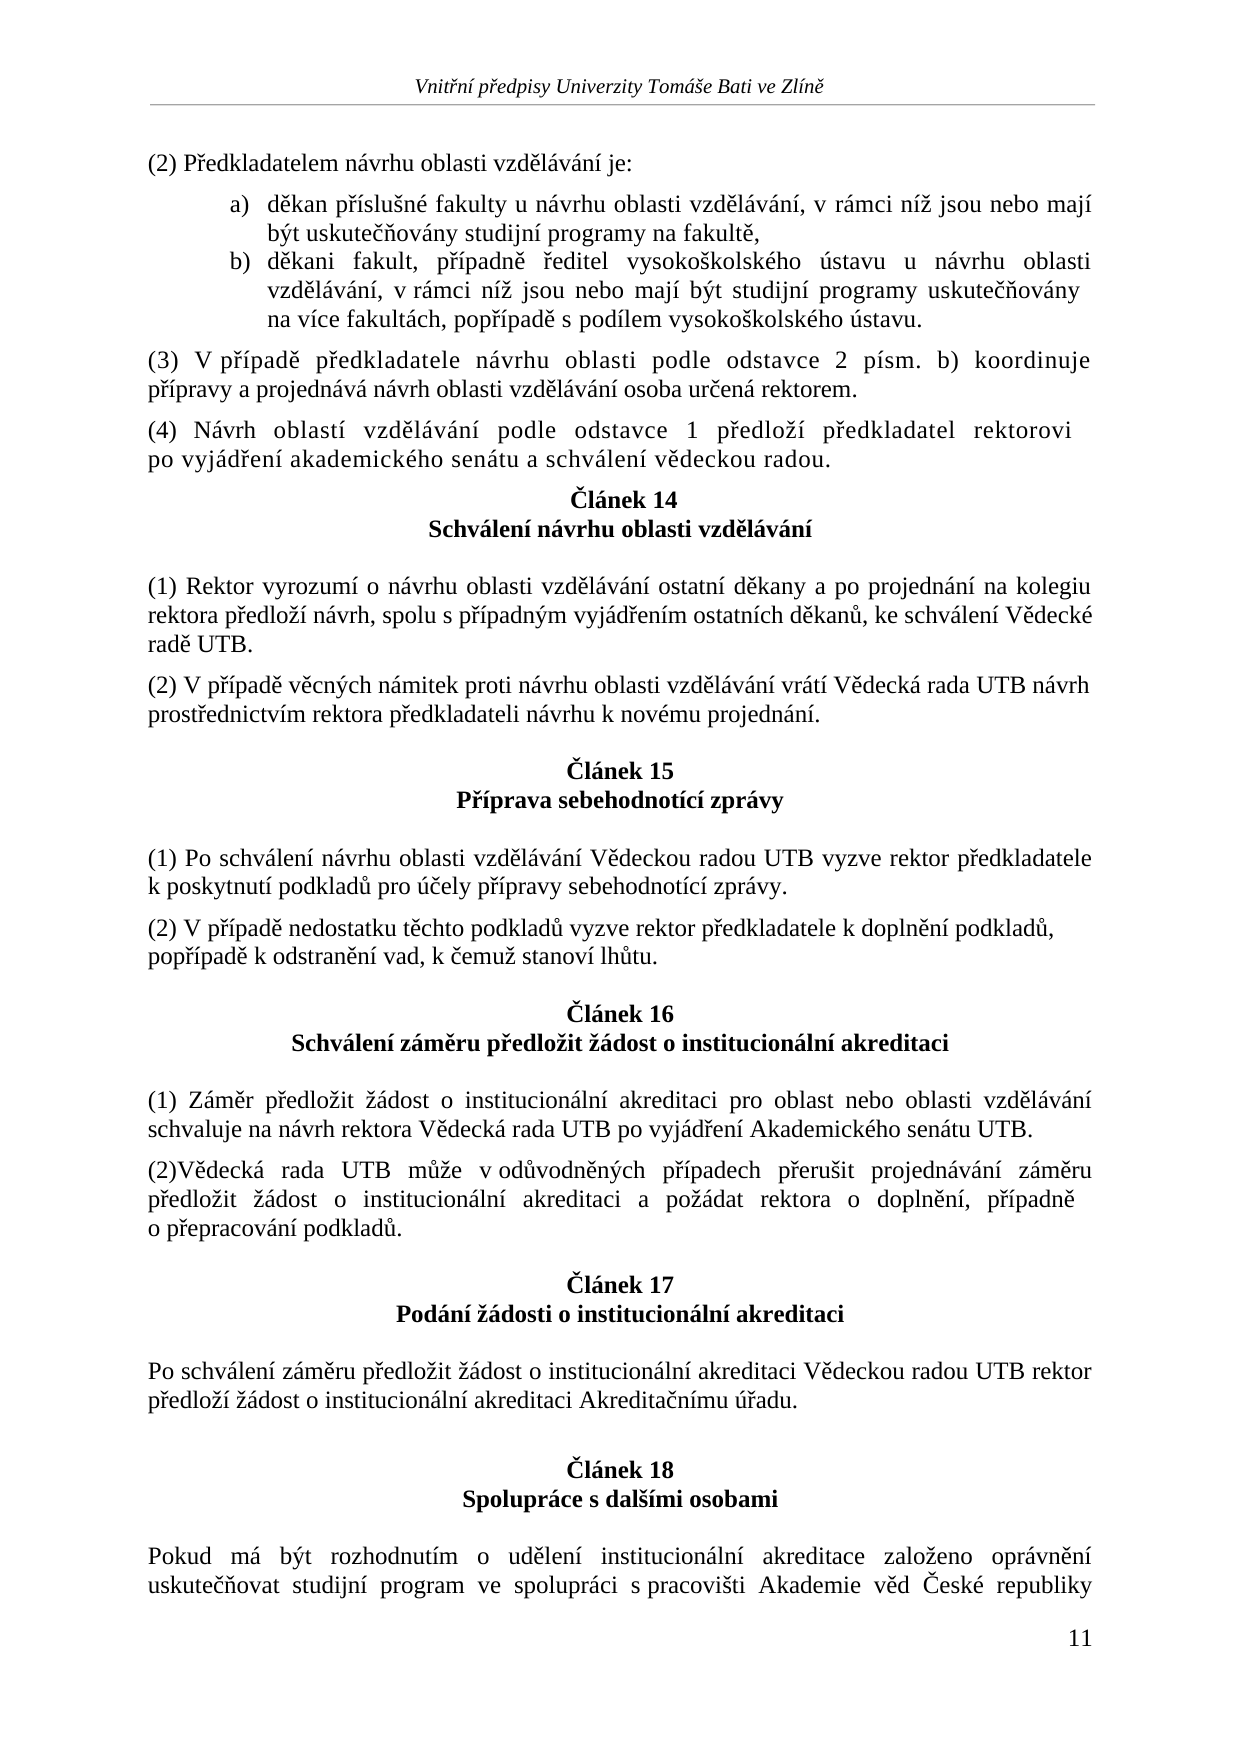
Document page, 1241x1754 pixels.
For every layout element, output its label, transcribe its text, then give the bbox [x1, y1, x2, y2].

text (2)Vědecká rada UTB může v odůvodněných případech přerušit projednávání záměru předložit žádost o institucionální akreditaci a požádat rektora o doplnění, případně o přepracování podkladů. [148, 1155, 1093, 1241]
text (2) V případě věcných námitek proti návrhu oblasti vzdělávání vrátí Vědecká rada UTB návrh prostřednictvím rektora předkladateli návrhu k novému projednání. [148, 670, 1093, 728]
text (3) V případě předkladatele návrhu oblasti podle odstavce 2 písm. b) koordinuje přípravy a projednává návrh oblasti vzdělávání osoba určená rektorem. [148, 345, 1093, 403]
text Schválení návrhu oblasti vzdělávání [148, 514, 1093, 543]
text (4) Návrh oblastí vzdělávání podle odstavce 1 předloží předkladatel rektorovi po vyjádření akademického senátu a schválení vědeckou radou. [148, 415, 1093, 473]
text Podání žádosti o institucionální akreditaci [148, 1299, 1093, 1328]
text Článek 15 [148, 756, 1093, 785]
text Schválení záměru předložit žádost o institucionální akreditaci [148, 1028, 1093, 1056]
list děkani fakult, případně ředitel vysokoškolského ústavu u návrhu oblasti vzdělávání, v rámci níž jsou nebo mají být studijní programy uskutečňovány na více fakultách, popřípadě s podílem vysokoškolského ústavu. [229, 246, 1093, 333]
list děkan příslušné fakulty u návrhu oblasti vzdělávání, v rámci níž jsou nebo mají být uskutečňovány studijní programy na fakultě, [229, 189, 1093, 246]
text Článek 16 [148, 999, 1093, 1028]
list (1) Rektor vyrozumí o návrhu oblasti vzdělávání ostatní děkany a po projednání na kolegiu rektora předloží návrh, spolu s případným vyjádřením ostatních děkanů, ke schválení Vědecké radě UTB. [148, 571, 1093, 658]
text Článek 14 [148, 485, 1093, 514]
list (1) Záměr předložit žádost o institucionální akreditaci pro oblast nebo oblasti vzdělávání schvaluje na návrh rektora Vědecká rada UTB po vyjádření Akademického senátu UTB. [148, 1085, 1093, 1143]
text Článek 17 [148, 1270, 1093, 1299]
text Článek 18 [148, 1455, 1093, 1484]
text (2) Předkladatelem návrhu oblasti vzdělávání je: [148, 148, 1093, 176]
text Spolupráce s dalšími osobami [148, 1484, 1093, 1513]
text Příprava sebehodnotící zprávy [148, 785, 1093, 814]
list Po schválení záměru předložit žádost o institucionální akreditaci Vědeckou radou UTB rektor předloží žádost o institucionální akreditaci Akreditačnímu úřadu. [148, 1356, 1093, 1414]
list (1) Po schválení návrhu oblasti vzdělávání Vědeckou radou UTB vyzve rektor předkladatele k poskytnutí podkladů pro účely přípravy sebehodnotící zprávy. [148, 843, 1093, 900]
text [148, 1541, 1093, 1599]
text (2) V případě nedostatku těchto podkladů vyzve rektor předkladatele k doplnění podkladů, popřípadě k odstranění vad, k čemuž stanoví lhůtu. [148, 913, 1093, 970]
